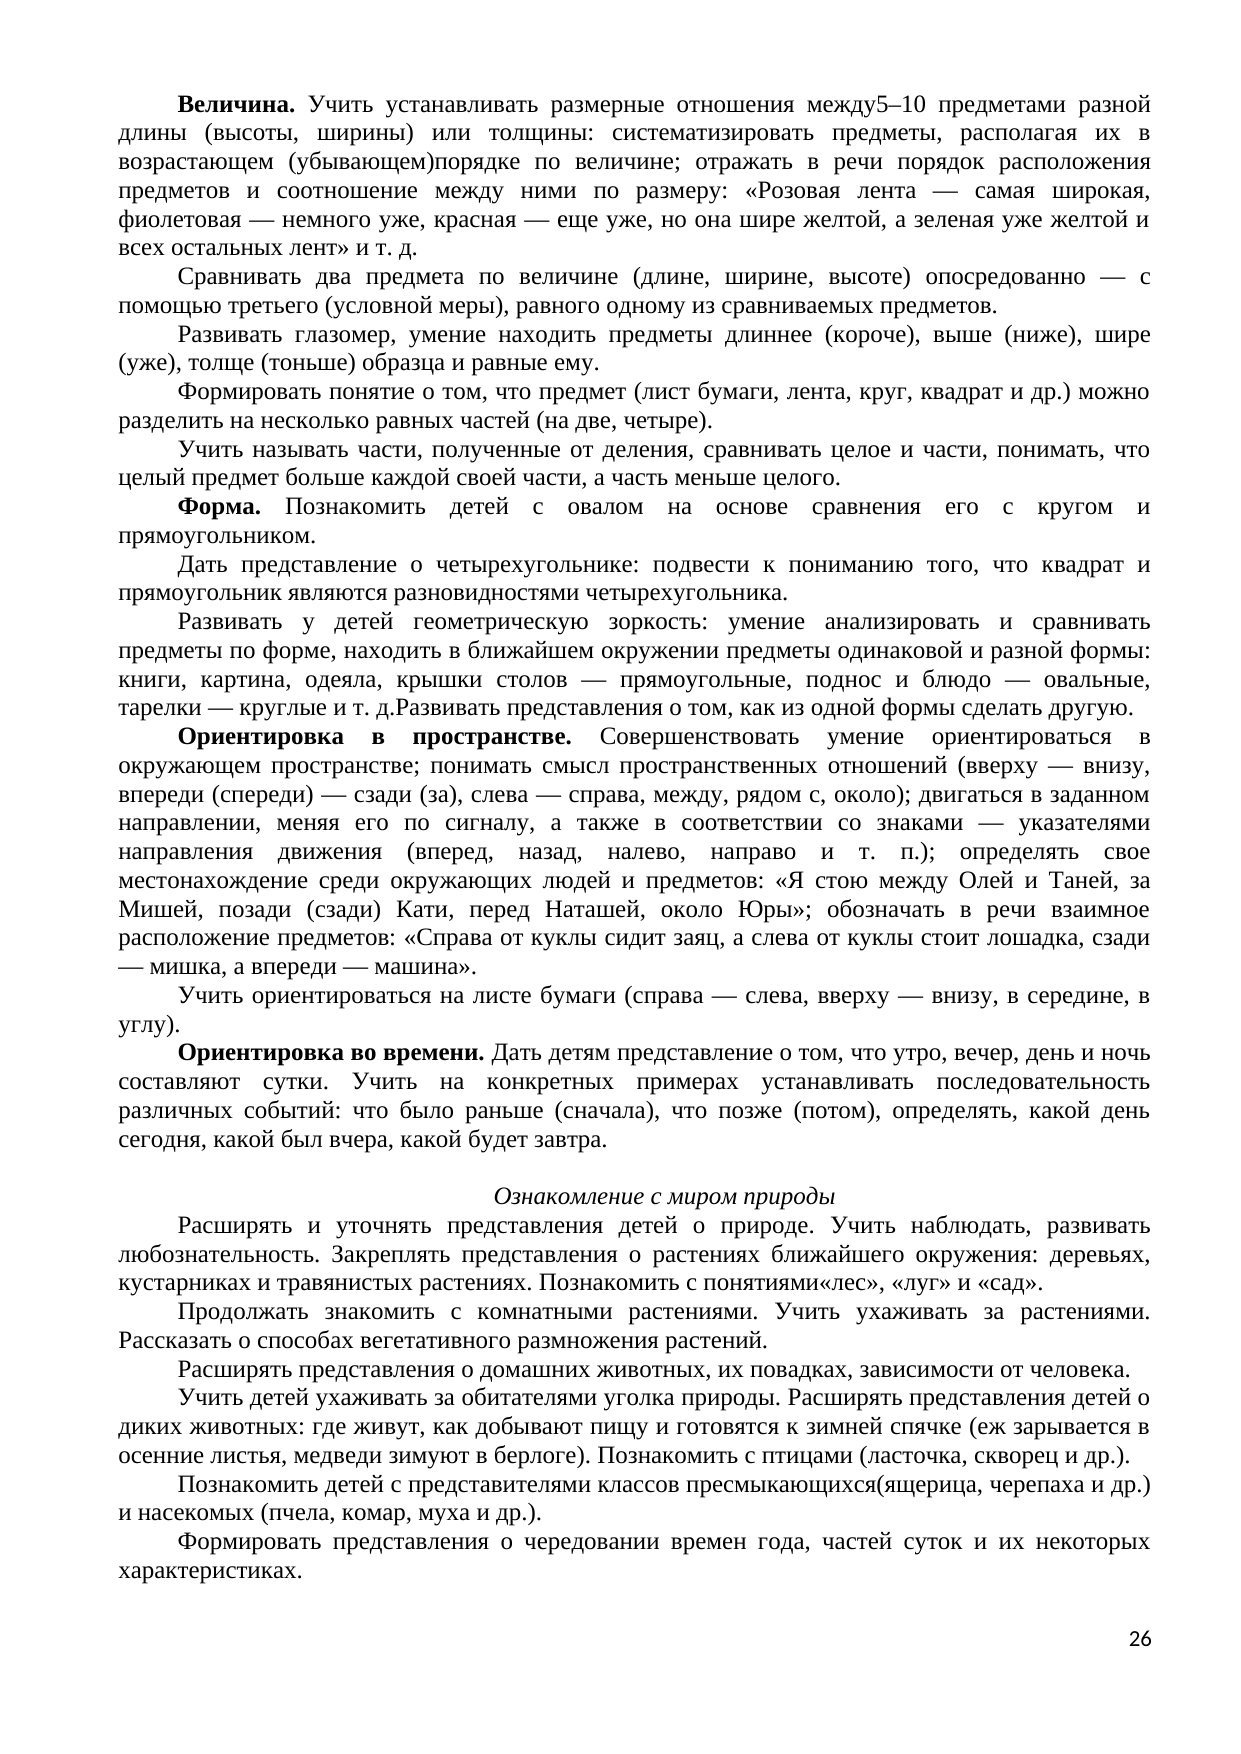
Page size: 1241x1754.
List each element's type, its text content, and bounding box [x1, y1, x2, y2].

text Учить детей ухаживать за обитателями уголка природы. Расширять представления детей о диких животных: где живут, как добывают пищу и готовятся к зимней спячке (еж зарывается в осенние листья, медведи зимуют в берлоге). Познакомить с птицами (ласточка, скворец и др.). [118, 1382, 1152, 1469]
text Дать представление о четырехугольнике: подвести к пониманию того, что квадрат и прямоугольник являются разновидностями четырехугольника. [118, 549, 1152, 606]
text Продолжать знакомить с комнатными растениями. Учить ухаживать за растениями. Рассказать о способах вегетативного размножения растений. [118, 1296, 1152, 1354]
text Величина. Учить устанавливать размерные отношения между5–10 предметами разной длины (высоты, ширины) или толщины: систематизировать предметы, располагая их в возрастающем (убывающем)порядке по величине; отражать в речи порядок расположения предметов и соотношение между ними по размеру: «Розовая лента — самая широкая, фиолетовая — немного уже, красная — еще уже, но она шире желтой, а зеленая уже желтой и всех остальных лент» и т. д. [118, 89, 1152, 261]
text Расширять и уточнять представления детей о природе. Учить наблюдать, развивать любознательность. Закреплять представления о растениях ближайшего окружения: деревьях, кустарниках и травянистых растениях. Познакомить с понятиями«лес», «луг» и «сад». [118, 1210, 1152, 1296]
text Ознакомление с миром природы [118, 1181, 1152, 1210]
text Форма. Познакомить детей с овалом на основе сравнения его с кругом и прямоугольником. [118, 491, 1152, 549]
text Учить называть части, полученные от деления, сравнивать целое и части, понимать, что целый предмет больше каждой своей части, а часть меньше целого. [118, 434, 1152, 491]
text Развивать глазомер, умение находить предметы длиннее (короче), выше (ниже), шире (уже), толще (тоньше) образца и равные ему. [118, 319, 1152, 376]
text Учить ориентироваться на листе бумаги (справа — слева, вверху — внизу, в середине, в углу). [118, 980, 1152, 1037]
text Познакомить детей с представителями классов пресмыкающихся(ящерица, черепаха и др.) и насекомых (пчела, комар, муха и др.). [118, 1469, 1152, 1526]
text Формировать понятие о том, что предмет (лист бумаги, лента, круг, квадрат и др.) можно разделить на несколько равных частей (на две, четыре). [118, 376, 1152, 434]
text Ориентировка в пространстве. Совершенствовать умение ориентироваться в окружающем пространстве; понимать смысл пространственных отношений (вверху — внизу, впереди (спереди) — сзади (за), слева — справа, между, рядом с, около); двигаться в заданном направлении, меняя его по сигналу, а также в соответствии со знаками — указателями направления движения (вперед, назад, налево, направо и т. п.); определять свое местонахождение среди окружающих людей и предметов: «Я стою между Олей и Таней, за Мишей, позади (сзади) Кати, перед Наташей, около Юры»; обозначать в речи взаимное расположение предметов: «Справа от куклы сидит заяц, а слева от куклы стоит лошадка, сзади — мишка, а впереди — машина». [118, 721, 1152, 980]
text Развивать у детей геометрическую зоркость: умение анализировать и сравнивать предметы по форме, находить в ближайшем окружении предметы одинаковой и разной формы: книги, картина, одеяла, крышки столов — прямоугольные, поднос и блюдо — овальные, тарелки — круглые и т. д.Развивать представления о том, как из одной формы сделать другую. [118, 606, 1152, 721]
text Сравнивать два предмета по величине (длине, ширине, высоте) опосредованно — с помощью третьего (условной меры), равного одному из сравниваемых предметов. [118, 261, 1152, 319]
text Формировать представления о чередовании времен года, частей суток и их некоторых характеристиках. [118, 1526, 1152, 1584]
text Расширять представления о домашних животных, их повадках, зависимости от человека. [118, 1354, 1152, 1382]
text Ориентировка во времени. Дать детям представление о том, что утро, вечер, день и ночь составляют сутки. Учить на конкретных примерах устанавливать последовательность различных событий: что было раньше (сначала), что позже (потом), определять, какой день сегодня, какой был вчера, какой будет завтра. [118, 1037, 1152, 1152]
